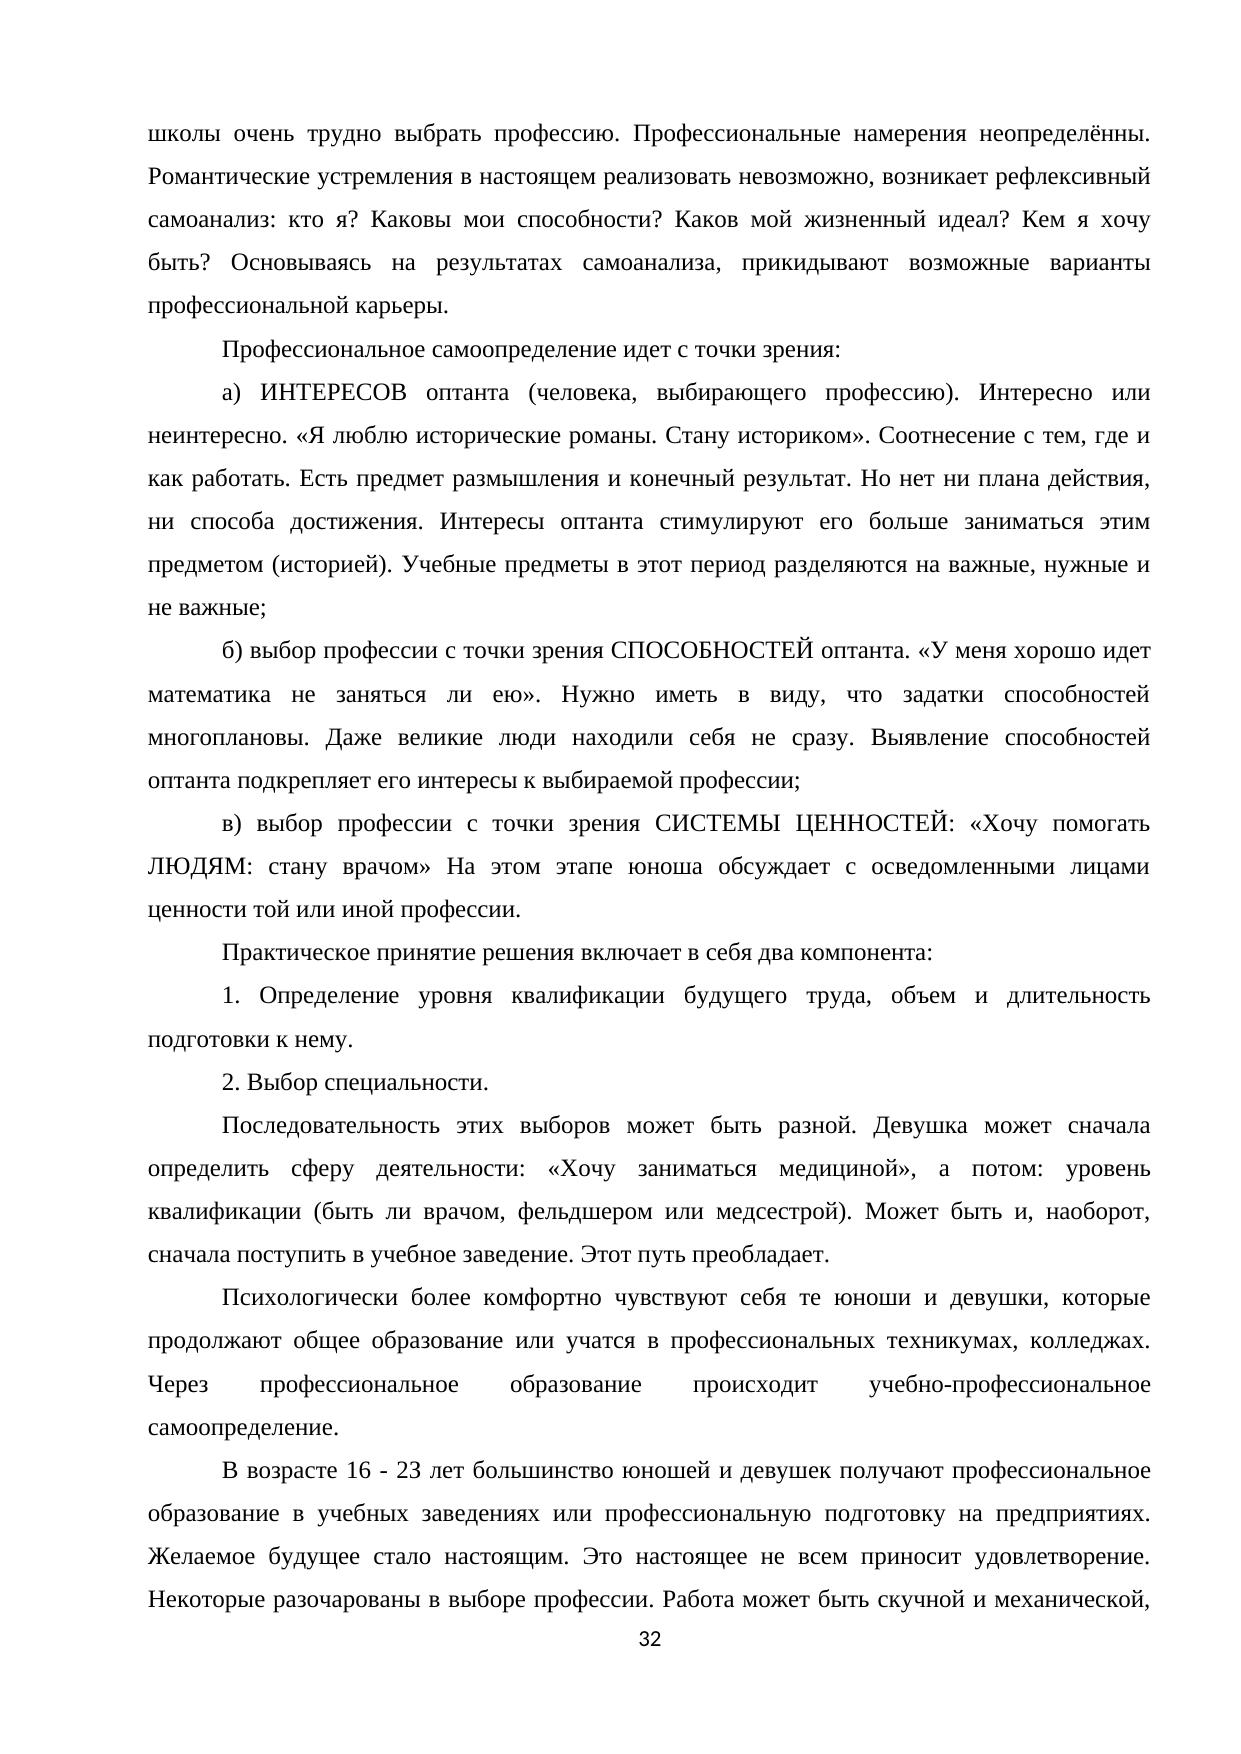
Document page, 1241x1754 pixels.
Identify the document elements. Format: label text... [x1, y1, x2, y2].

text б) выбор профессии с точки зрения СПОСОБНОСТЕЙ оптанта. «У меня хорошо идет математика не заняться ли eю». Нужно иметь в виду, что задатки способностей многоплановы. Даже великие люди находили себя не сразу. Выявление способностей оптанта подкрепляет eгo интересы к выбираемой профессии; [148, 636, 1152, 794]
text Практическое принятие решения включает в себя два компонента: [148, 937, 1152, 966]
text Профессиональное самоопределение идет с точки зрения: [148, 334, 1152, 362]
text Последовательность этих выборов может быть разной. Девушка может сначала определить сферу деятельности: «Хочу заниматься медициной», а потом: уровень квалификации (быть ли врачом, фельдшером или медсестрой). Может быть и, наоборот, сначала поступить в учебное заведение. Этот путь преобладает. [148, 1110, 1152, 1268]
text 2. Выбор специальности. [148, 1067, 1152, 1096]
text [148, 118, 1152, 319]
text Психологически более комфортно чувствуют себя те юноши и девушки, которые продолжают общее образование или учатся в профессиональных техникумах, колледжах. Через профессиональное образование происходит учебно-профессиональное самоопределение. [148, 1282, 1152, 1441]
text 1. Определение уровня квалификации будущего труда, объем и длительность подготовки к нему. [148, 981, 1152, 1052]
text в) выбор профессии с точки зрения СИСТЕМЫ ЦЕННОСТЕЙ: «Хочу помогать ЛЮДЯМ: стану врачом» На этом этапе юноша обсуждает с осведомленными лицами ценности той или иной профессии. [148, 808, 1152, 923]
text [148, 1455, 1152, 1613]
text а) ИНТЕРЕСОВ оптанта (человека, выбирающего профессию). Интересно или неинтересно. «Я люблю исторические романы. Стану историком». Соотнесение с тем, где и как работать. Есть предмет размышления и конечный результат. Но нет ни плана действия, ни способа достижения. Интересы оптанта стимулируют eгo больше заниматься этим предметом (историей). Учебные предметы в этот период разделяются на важные, нужные и не важные; [148, 377, 1152, 621]
